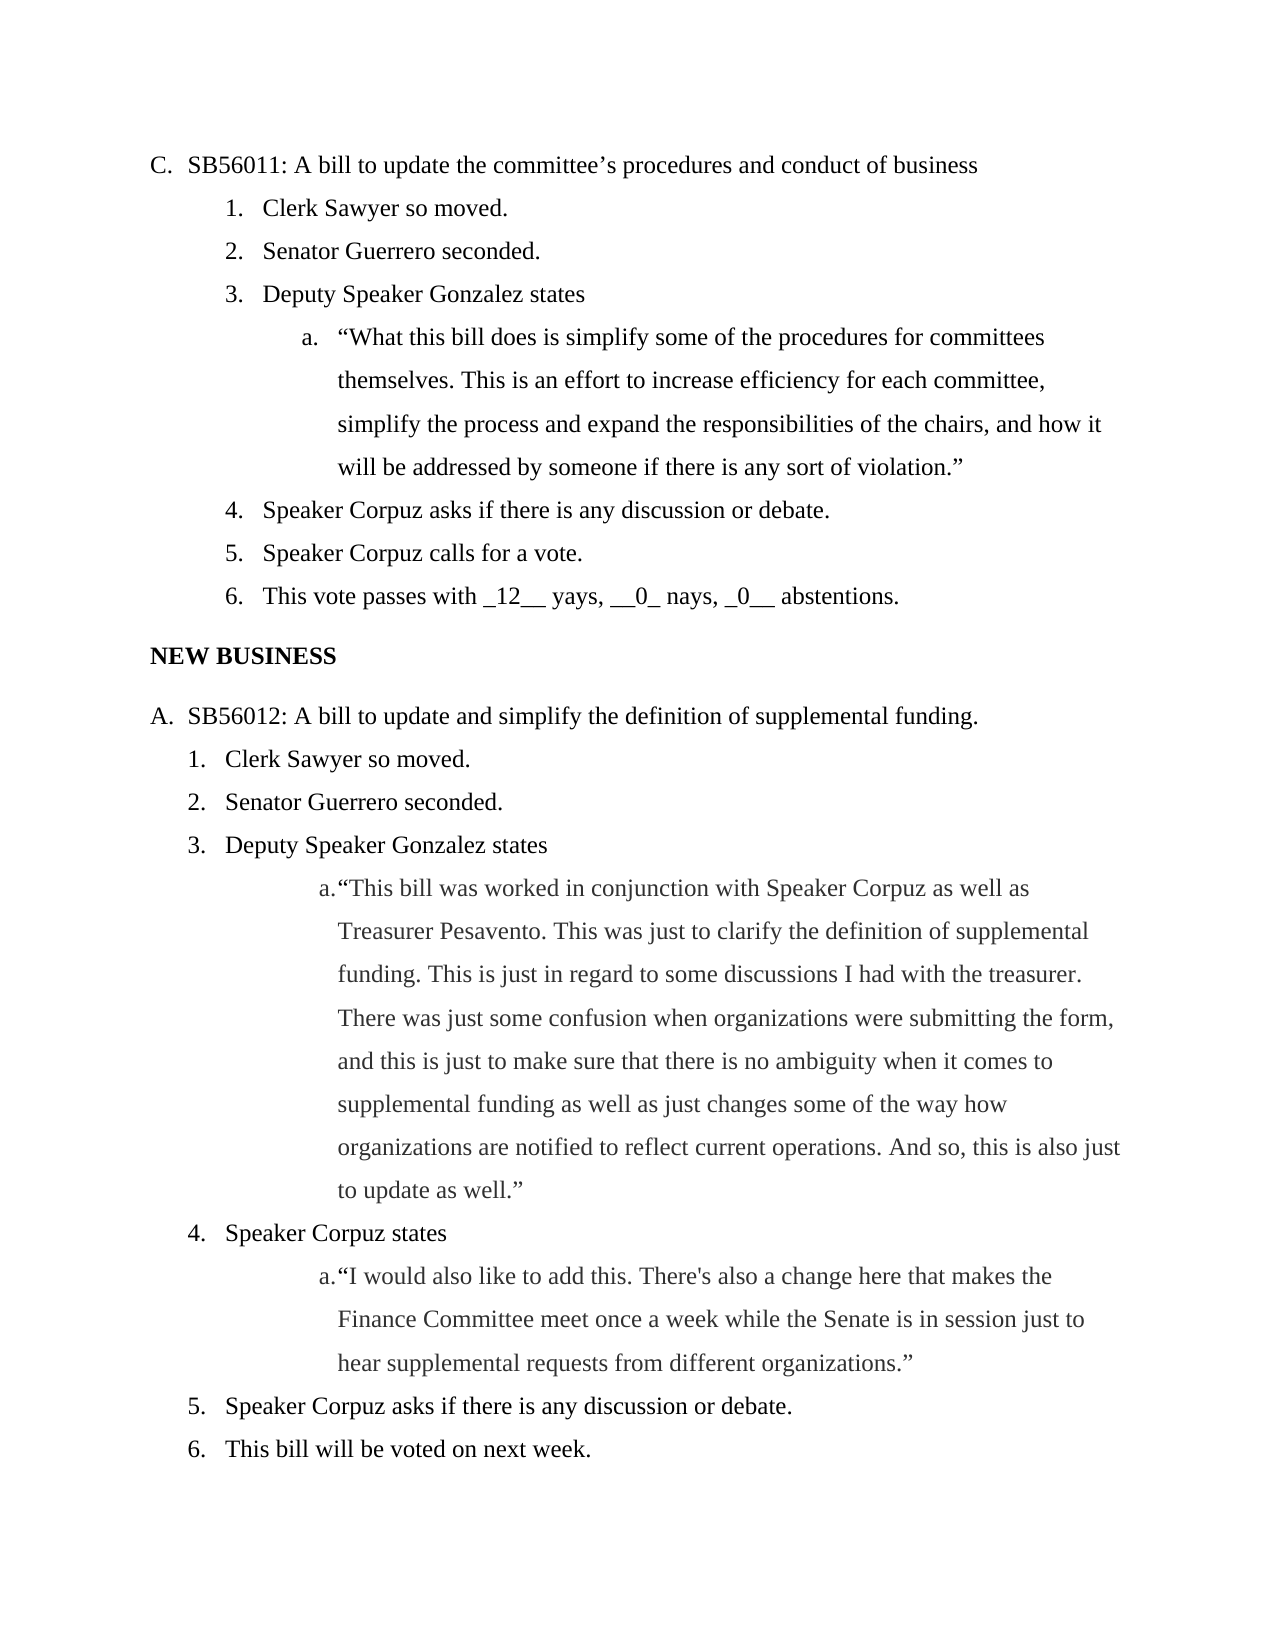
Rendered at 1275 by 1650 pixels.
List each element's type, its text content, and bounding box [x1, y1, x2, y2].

list Speaker Corpuz asks if there is any discussion or debate. [187, 1391, 1125, 1419]
list Senator Guerrero seconded. [187, 787, 1125, 816]
list Deputy Speaker Gonzalez states [187, 830, 1125, 859]
list Clerk Sawyer so moved. [225, 193, 1125, 222]
list SB56011: A bill to update the committee’s procedures and conduct of business [150, 150, 1125, 179]
list Clerk Sawyer so moved. [187, 744, 1125, 773]
text NEW BUSINESS [150, 641, 1125, 670]
list This vote passes with _12__ yays, __0_ nays, _0__ abstentions. [225, 581, 1125, 610]
list Speaker Corpuz asks if there is any discussion or debate. [225, 495, 1125, 524]
list “This bill was worked in conjunction with Speaker Corpuz as well as Treasurer Pesavento. This was just to clarify the definition of supplemental funding. This is just in regard to some discussions I had with the treasurer. There was just some confusion when organizations were submitting the form, and this is just to make sure that there is no ambiguity when it comes to supplemental funding as well as just changes some of the way how organizations are notified to reflect current operations. And so, this is also just to update as well.” [319, 873, 1125, 1204]
list Senator Guerrero seconded. [225, 236, 1125, 265]
list SB56012: A bill to update and simplify the definition of supplemental funding. [150, 701, 1125, 729]
list “I would also like to add this. There's also a change here that makes the Finance Committee meet once a week while the Senate is in session just to hear supplemental requests from different organizations.” [319, 1261, 1125, 1376]
list Deputy Speaker Gonzalez states [225, 279, 1125, 308]
list Speaker Corpuz states [187, 1218, 1125, 1247]
list “What this bill does is simplify some of the procedures for committees themselves. This is an effort to increase efficiency for each committee, simplify the process and expand the responsibilities of the chairs, and how it will be addressed by someone if there is any sort of violation.” [319, 322, 1125, 481]
list Speaker Corpuz calls for a vote. [225, 538, 1125, 567]
list This bill will be voted on next week. [187, 1434, 1125, 1463]
